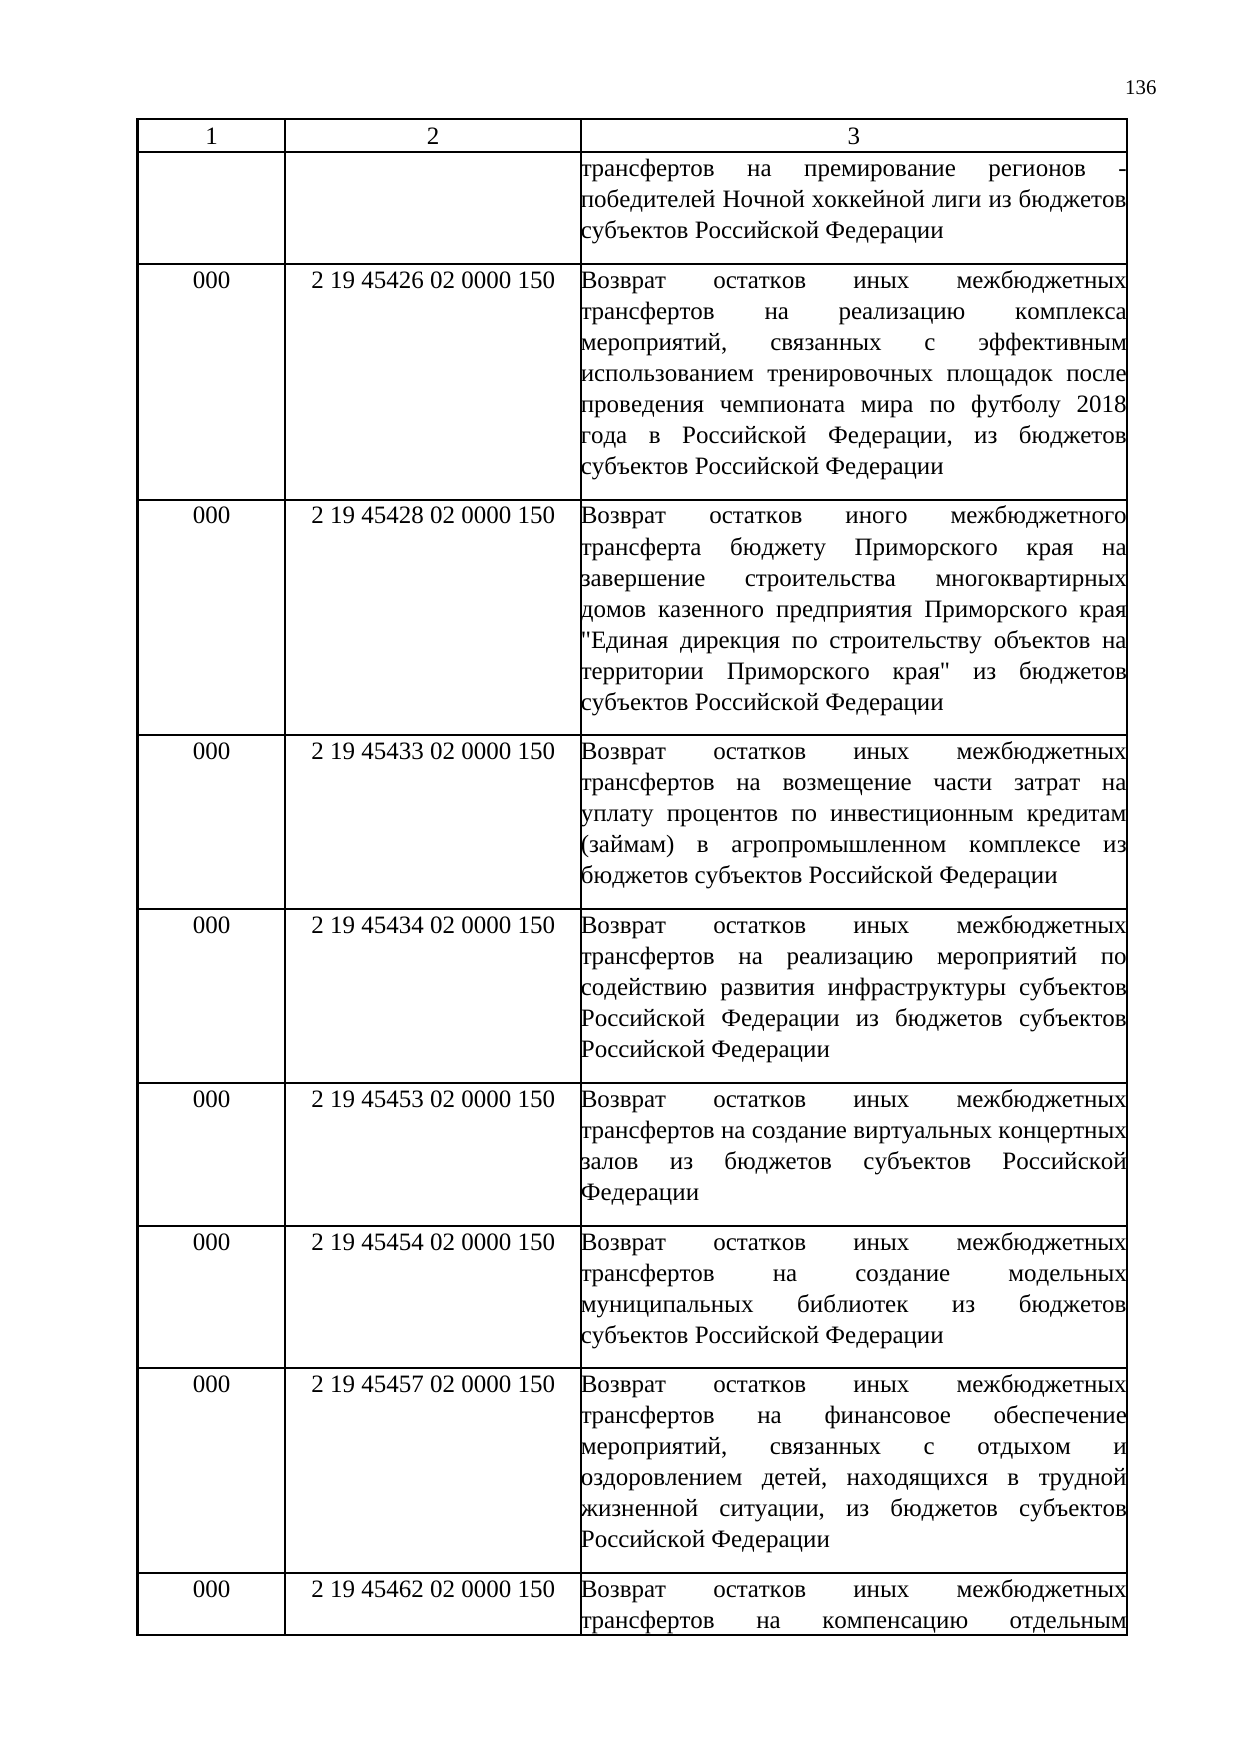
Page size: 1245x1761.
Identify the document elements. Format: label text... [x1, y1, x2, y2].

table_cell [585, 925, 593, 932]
table_header 1 [139, 120, 284, 151]
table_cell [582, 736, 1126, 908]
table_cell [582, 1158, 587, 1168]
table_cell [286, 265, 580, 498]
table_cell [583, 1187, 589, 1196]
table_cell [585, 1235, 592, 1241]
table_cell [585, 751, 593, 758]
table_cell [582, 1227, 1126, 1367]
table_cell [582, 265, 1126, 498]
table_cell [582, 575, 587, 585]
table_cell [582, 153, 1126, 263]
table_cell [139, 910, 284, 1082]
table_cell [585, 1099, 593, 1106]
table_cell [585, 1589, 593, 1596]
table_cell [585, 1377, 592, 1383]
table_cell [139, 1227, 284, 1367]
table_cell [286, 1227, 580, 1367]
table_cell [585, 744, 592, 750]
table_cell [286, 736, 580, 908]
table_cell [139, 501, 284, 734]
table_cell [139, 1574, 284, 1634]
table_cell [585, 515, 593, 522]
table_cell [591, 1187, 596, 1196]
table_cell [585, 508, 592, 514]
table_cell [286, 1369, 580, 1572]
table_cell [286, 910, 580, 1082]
table_header 2 [286, 120, 580, 151]
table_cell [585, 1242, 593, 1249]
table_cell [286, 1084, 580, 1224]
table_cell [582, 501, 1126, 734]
table_header 3 [582, 120, 1126, 151]
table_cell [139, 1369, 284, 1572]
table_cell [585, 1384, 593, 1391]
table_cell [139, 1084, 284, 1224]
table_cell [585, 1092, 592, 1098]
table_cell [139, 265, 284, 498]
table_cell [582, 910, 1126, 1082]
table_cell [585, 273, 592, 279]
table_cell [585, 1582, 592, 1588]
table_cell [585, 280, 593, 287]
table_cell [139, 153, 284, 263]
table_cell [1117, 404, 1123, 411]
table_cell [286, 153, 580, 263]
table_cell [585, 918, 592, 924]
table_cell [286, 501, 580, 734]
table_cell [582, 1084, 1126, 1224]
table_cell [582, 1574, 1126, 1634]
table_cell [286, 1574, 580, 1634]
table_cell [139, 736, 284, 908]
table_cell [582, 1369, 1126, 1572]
